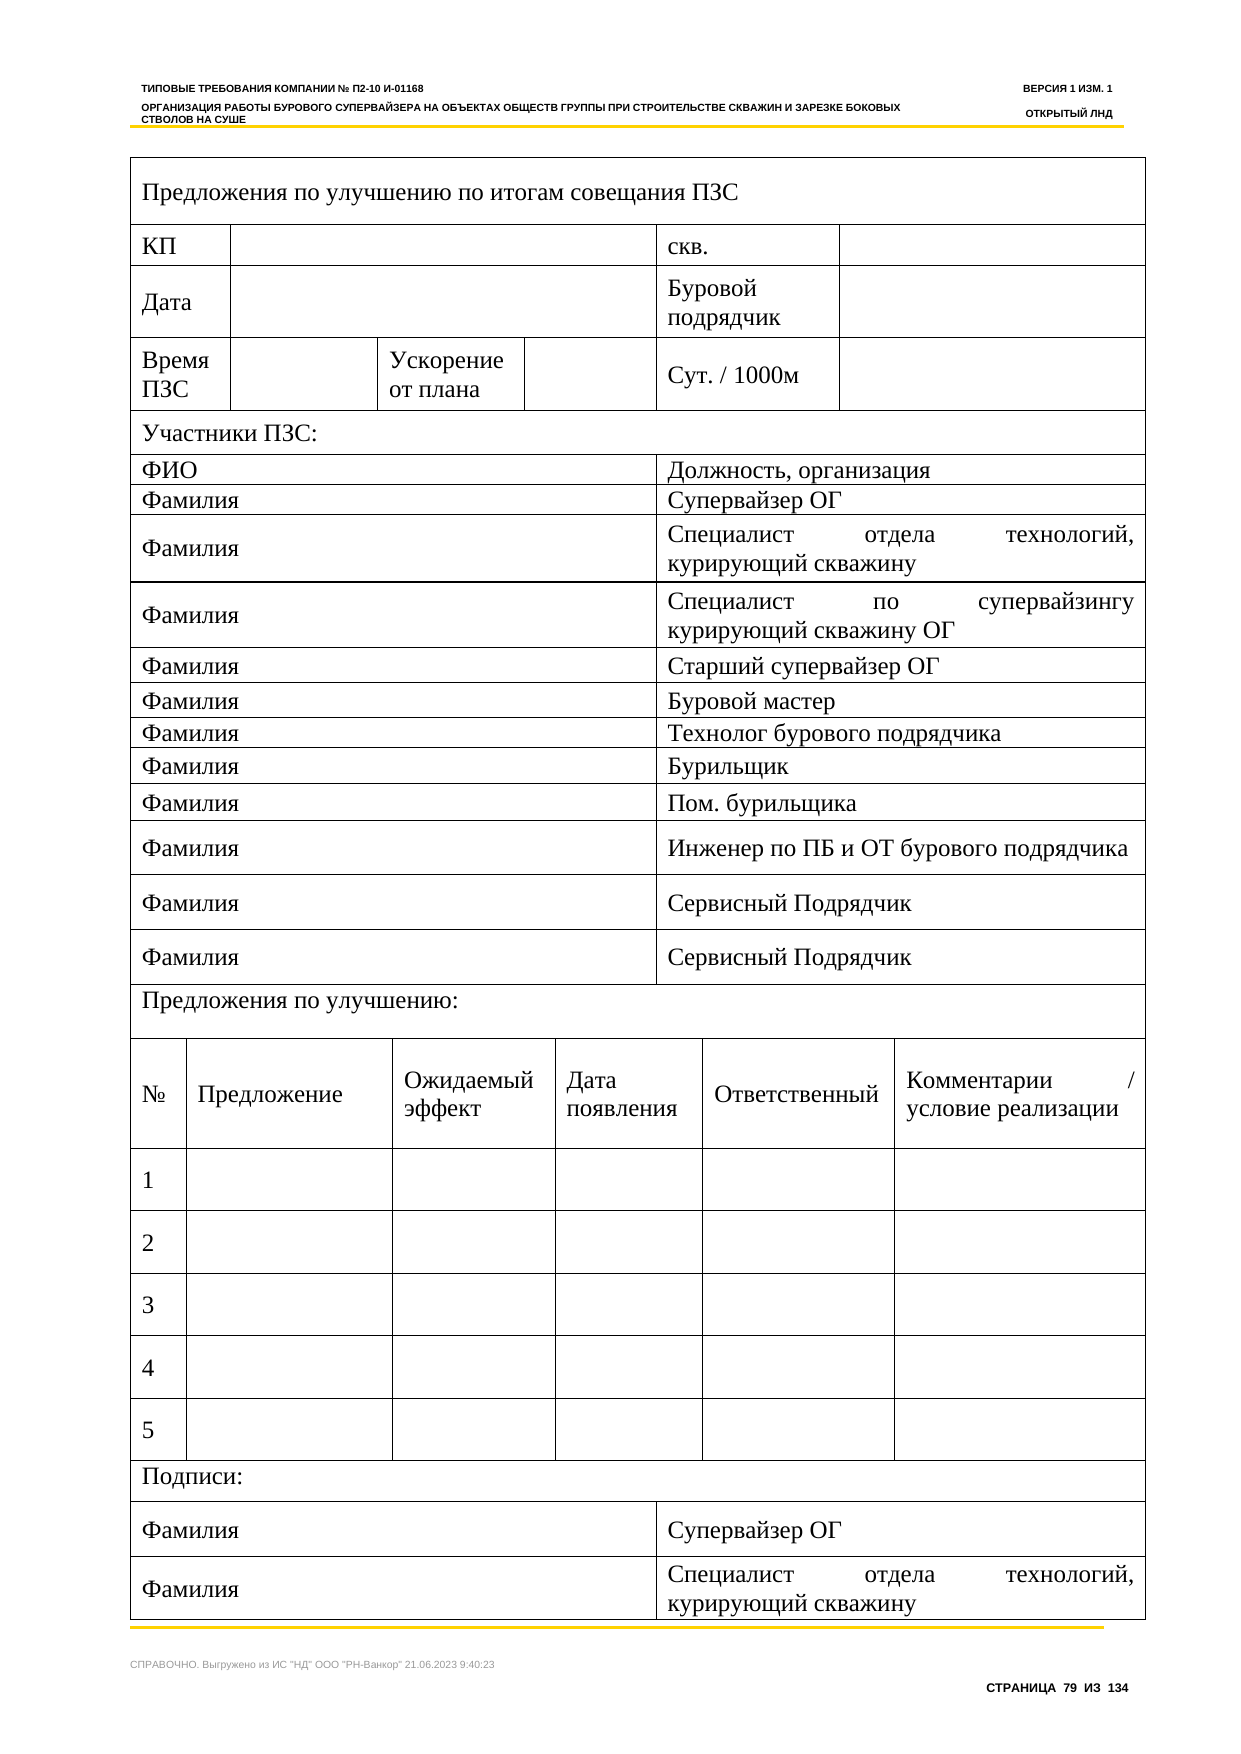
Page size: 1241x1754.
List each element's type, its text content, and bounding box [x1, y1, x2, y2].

table_cell Ускорение от плана [378, 338, 524, 410]
table_cell Дата [131, 266, 230, 337]
table_cell Предложения по улучшению по итогам совещания ПЗС [131, 158, 1145, 224]
table_cell [703, 1399, 894, 1460]
table_cell 4 [131, 1336, 186, 1398]
table_cell [840, 338, 1145, 410]
table_cell Бурильщик [657, 748, 1145, 783]
table_cell 5 [131, 1399, 186, 1460]
table_cell Дата появления [556, 1039, 702, 1148]
table_cell Предложение [187, 1039, 392, 1148]
table_cell [231, 225, 656, 265]
table_cell Фамилия [131, 821, 656, 874]
table_cell Комментарии / условие реализации [895, 1039, 1145, 1148]
table_cell КП [131, 225, 230, 265]
table_cell [556, 1274, 702, 1335]
table_cell Фамилия [131, 930, 656, 984]
table_cell Пом. бурильщика [657, 784, 1145, 819]
table_cell [895, 1149, 1145, 1210]
table_cell [556, 1149, 702, 1210]
table_cell Сут. / 1000м [657, 338, 839, 410]
table_cell 1 [131, 1149, 186, 1210]
table_cell [703, 1149, 894, 1210]
table_cell 2 [131, 1211, 186, 1273]
table_cell Фамилия [131, 683, 656, 717]
table_cell Фамилия [131, 718, 656, 747]
table_cell [895, 1211, 1145, 1273]
table_cell [556, 1336, 702, 1398]
table_cell Время ПЗС [131, 338, 230, 410]
table_cell 3 [131, 1274, 186, 1335]
table_cell [231, 338, 377, 410]
table_cell Супервайзер ОГ [657, 1502, 1145, 1556]
table_cell скв. [657, 225, 839, 265]
table_cell Инженер по ПБ и ОТ бурового подрядчика [657, 821, 1145, 874]
table_cell [231, 266, 656, 337]
table_cell Специалист отдела технологий, курирующий скважину [657, 1557, 1145, 1619]
table_cell Фамилия [131, 748, 656, 783]
table_cell Фамилия [131, 1502, 656, 1556]
table_cell [895, 1399, 1145, 1460]
table_cell Фамилия [131, 485, 656, 513]
table_cell Подписи: [131, 1461, 1145, 1501]
table_cell № [131, 1039, 186, 1148]
table_cell Буровой подрядчик [657, 266, 839, 337]
table_cell Супервайзер ОГ [657, 485, 1145, 513]
table_cell Фамилия [131, 515, 656, 581]
table_cell [187, 1336, 392, 1398]
table_cell [393, 1274, 555, 1335]
table_cell Специалист отдела технологий, курирующий скважину [657, 515, 1145, 581]
table_cell [703, 1336, 894, 1398]
table_cell Фамилия [131, 1557, 656, 1619]
table_cell [895, 1274, 1145, 1335]
table_cell ФИО [131, 455, 656, 484]
table_cell [187, 1149, 392, 1210]
table_cell Старший супервайзер ОГ [657, 648, 1145, 682]
table_cell Специалист по супервайзингу курирующий скважину ОГ [657, 583, 1145, 647]
table_cell Фамилия [131, 648, 656, 682]
table_cell [187, 1399, 392, 1460]
table_cell [703, 1274, 894, 1335]
table_cell Ожидаемый эффект [393, 1039, 555, 1148]
table_cell Технолог бурового подрядчика [657, 718, 1145, 747]
table_cell [393, 1399, 555, 1460]
table_cell Сервисный Подрядчик [657, 875, 1145, 929]
table_cell [840, 225, 1145, 265]
table_cell Буровой мастер [657, 683, 1145, 717]
table_cell [556, 1211, 702, 1273]
table_cell [393, 1211, 555, 1273]
table_cell [556, 1399, 702, 1460]
table_cell Фамилия [131, 875, 656, 929]
table_cell Фамилия [131, 583, 656, 647]
table_cell [703, 1211, 894, 1273]
table_cell Фамилия [131, 784, 656, 819]
table_cell Сервисный Подрядчик [657, 930, 1145, 984]
table_cell [187, 1274, 392, 1335]
table_cell [187, 1211, 392, 1273]
table_cell [393, 1336, 555, 1398]
table_cell [393, 1149, 555, 1210]
table_cell [840, 266, 1145, 337]
table_cell Предложения по улучшению: [131, 985, 1145, 1038]
table_cell Участники ПЗС: [131, 411, 1145, 454]
table_cell Ответственный [703, 1039, 894, 1148]
table_cell [525, 338, 656, 410]
table_cell Должность, организация [657, 455, 1145, 484]
table_cell [895, 1336, 1145, 1398]
